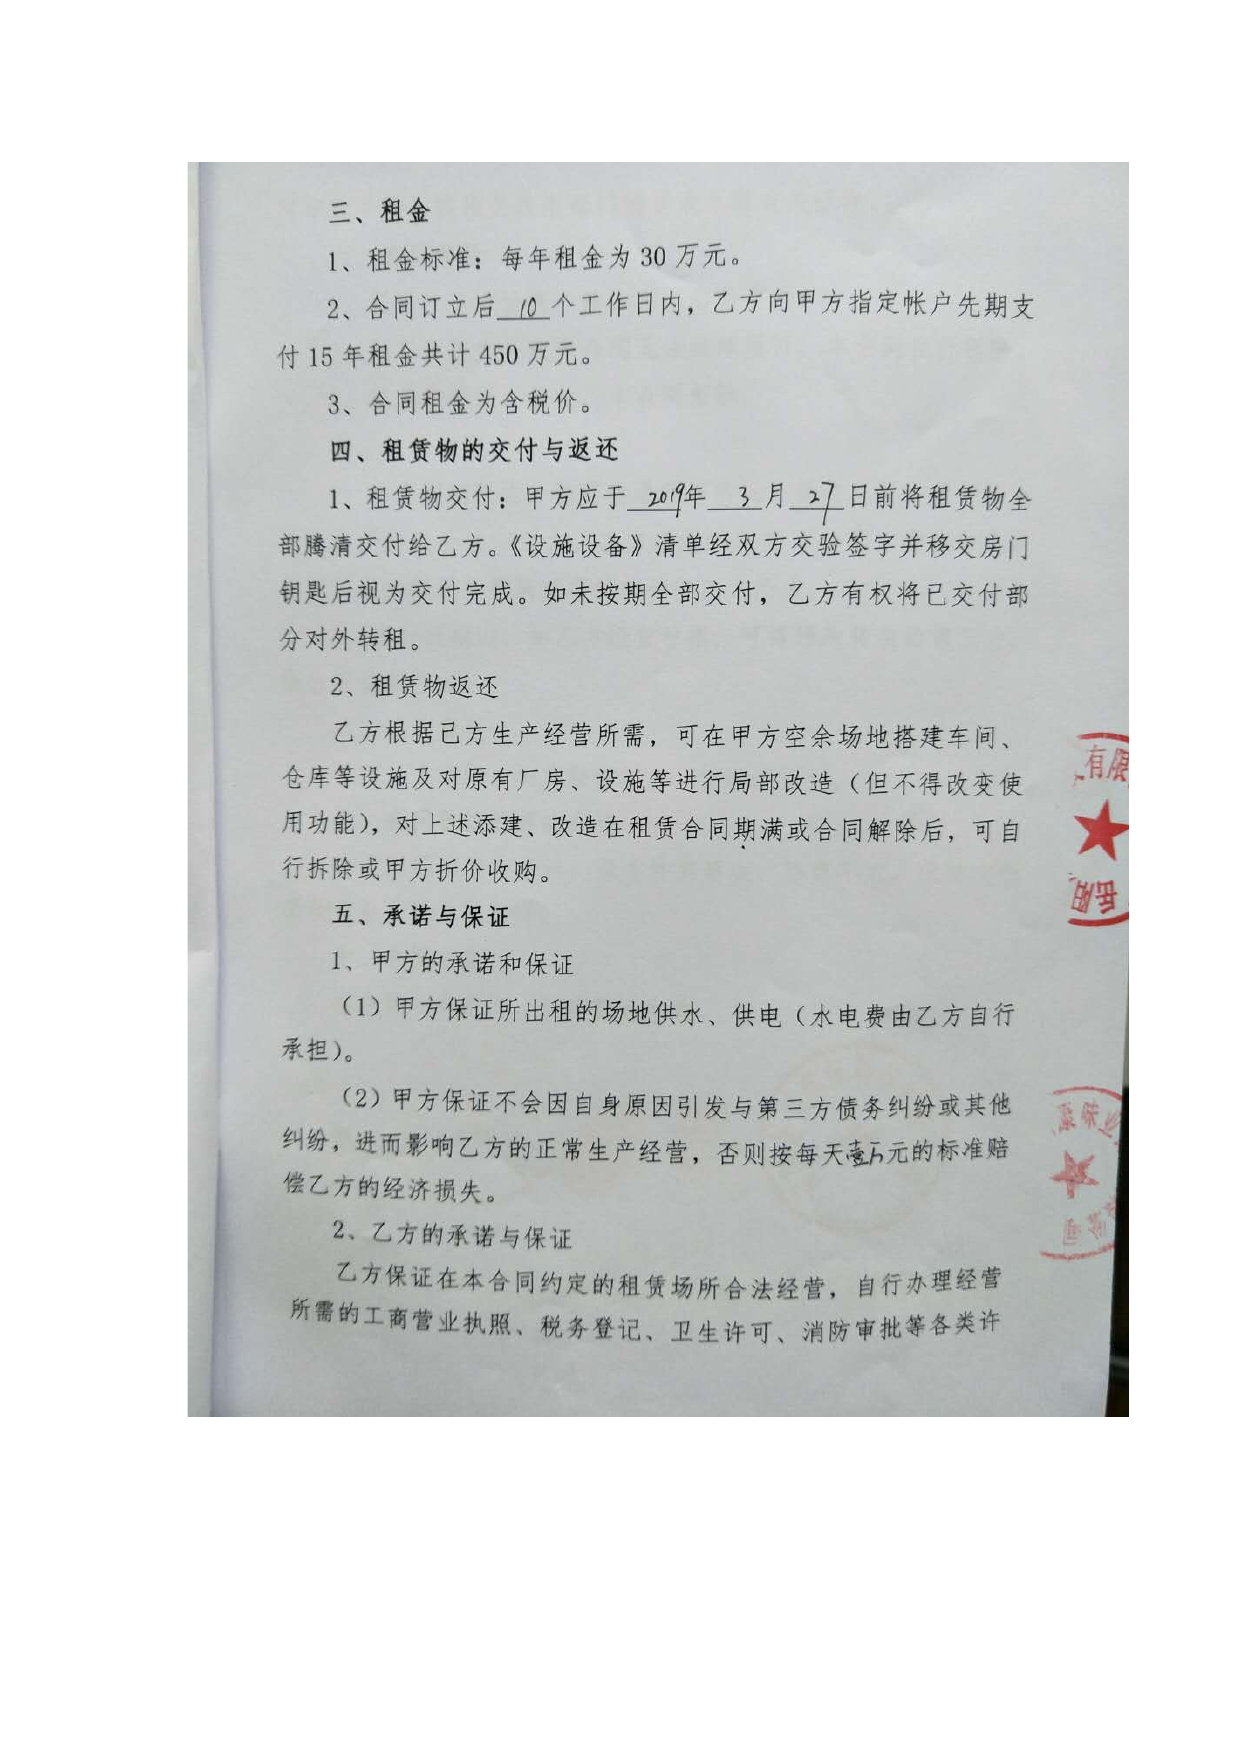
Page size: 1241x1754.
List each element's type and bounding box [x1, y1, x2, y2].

picture [187, 162, 1129, 1417]
